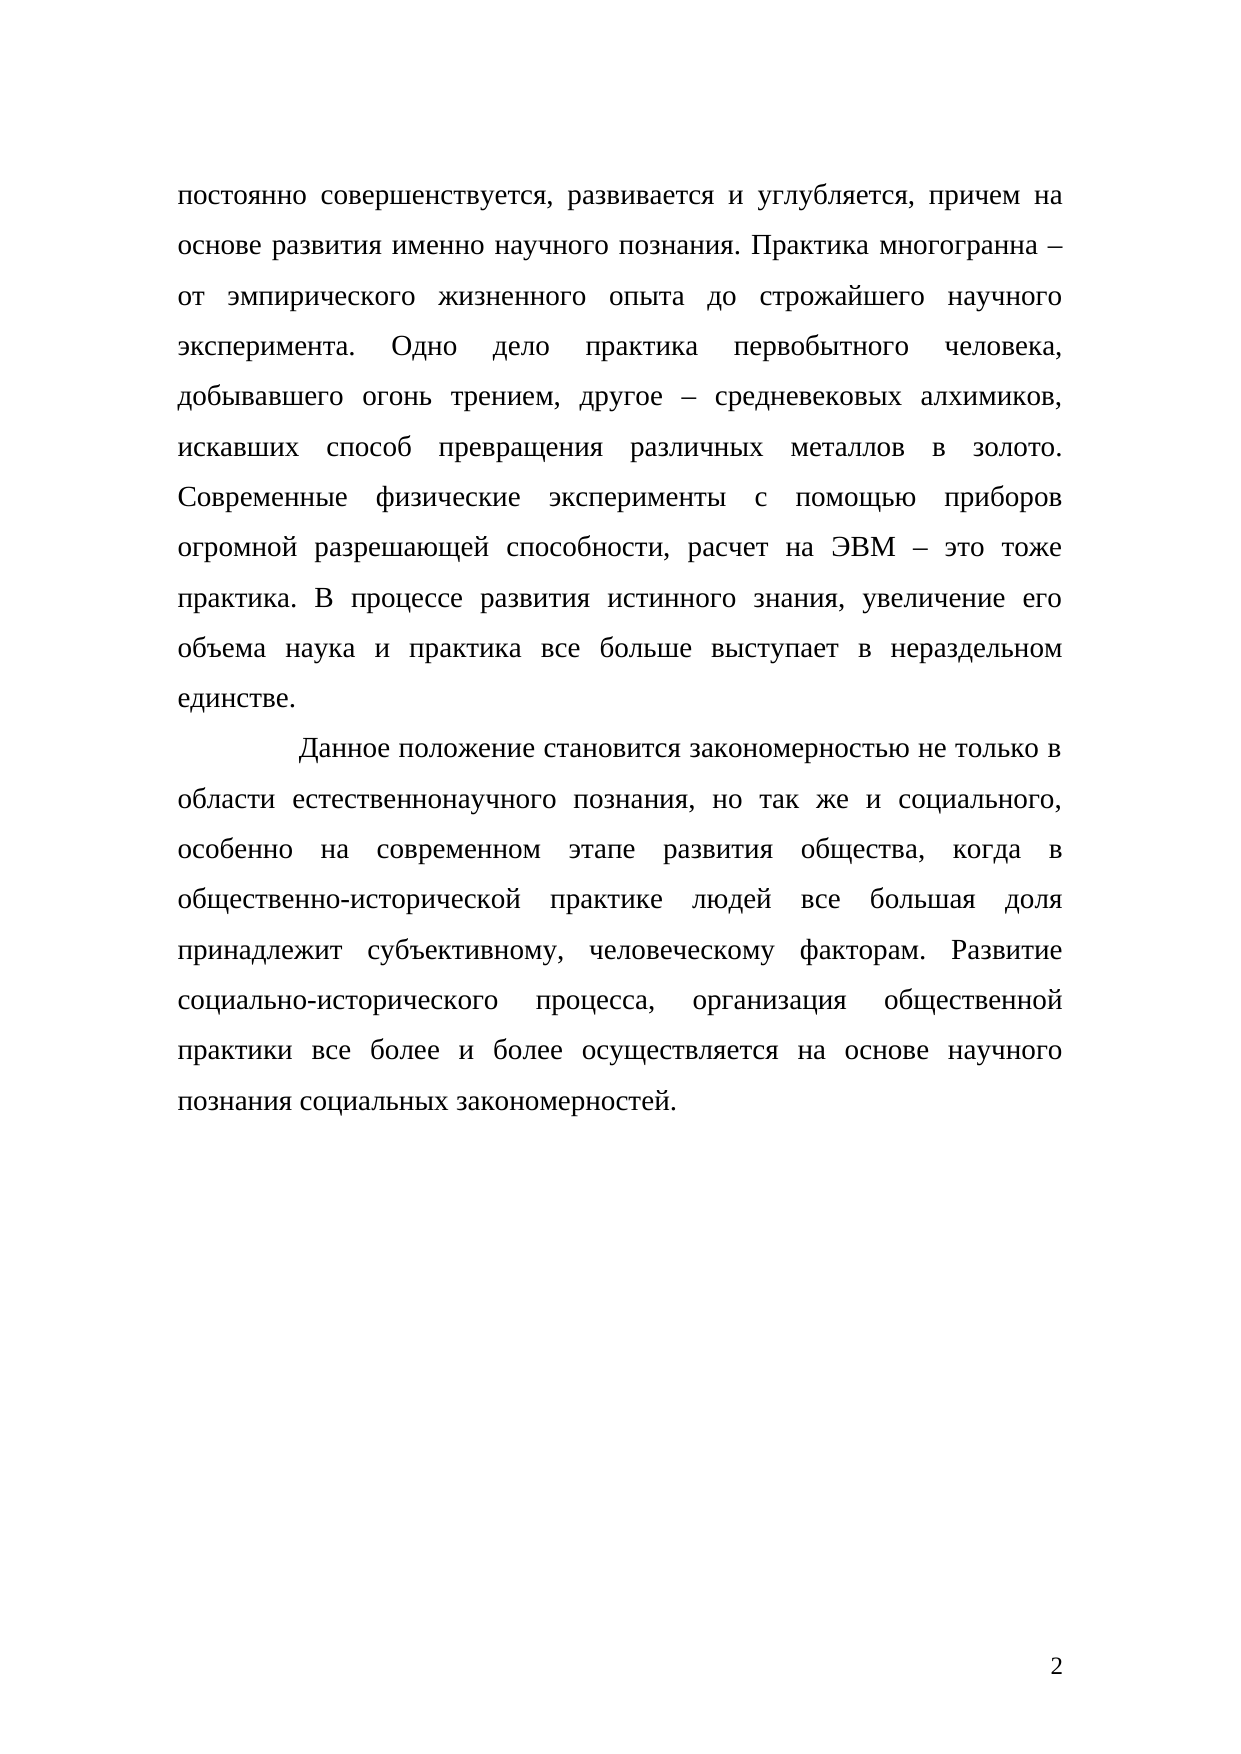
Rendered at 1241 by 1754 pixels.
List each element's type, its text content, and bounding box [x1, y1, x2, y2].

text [177, 177, 1063, 714]
text Данное положение становится закономерностью не только в области естественнонаучного познания, но так же и социального, особенно на современном этапе развития общества, когда в общественно-исторической практике людей все большая доля принадлежит субъективному, человеческому факторам. Развитие социально-исторического процесса, организация общественной практики все более и более осуществляется на основе научного познания социальных закономерностей. [177, 731, 1063, 1116]
